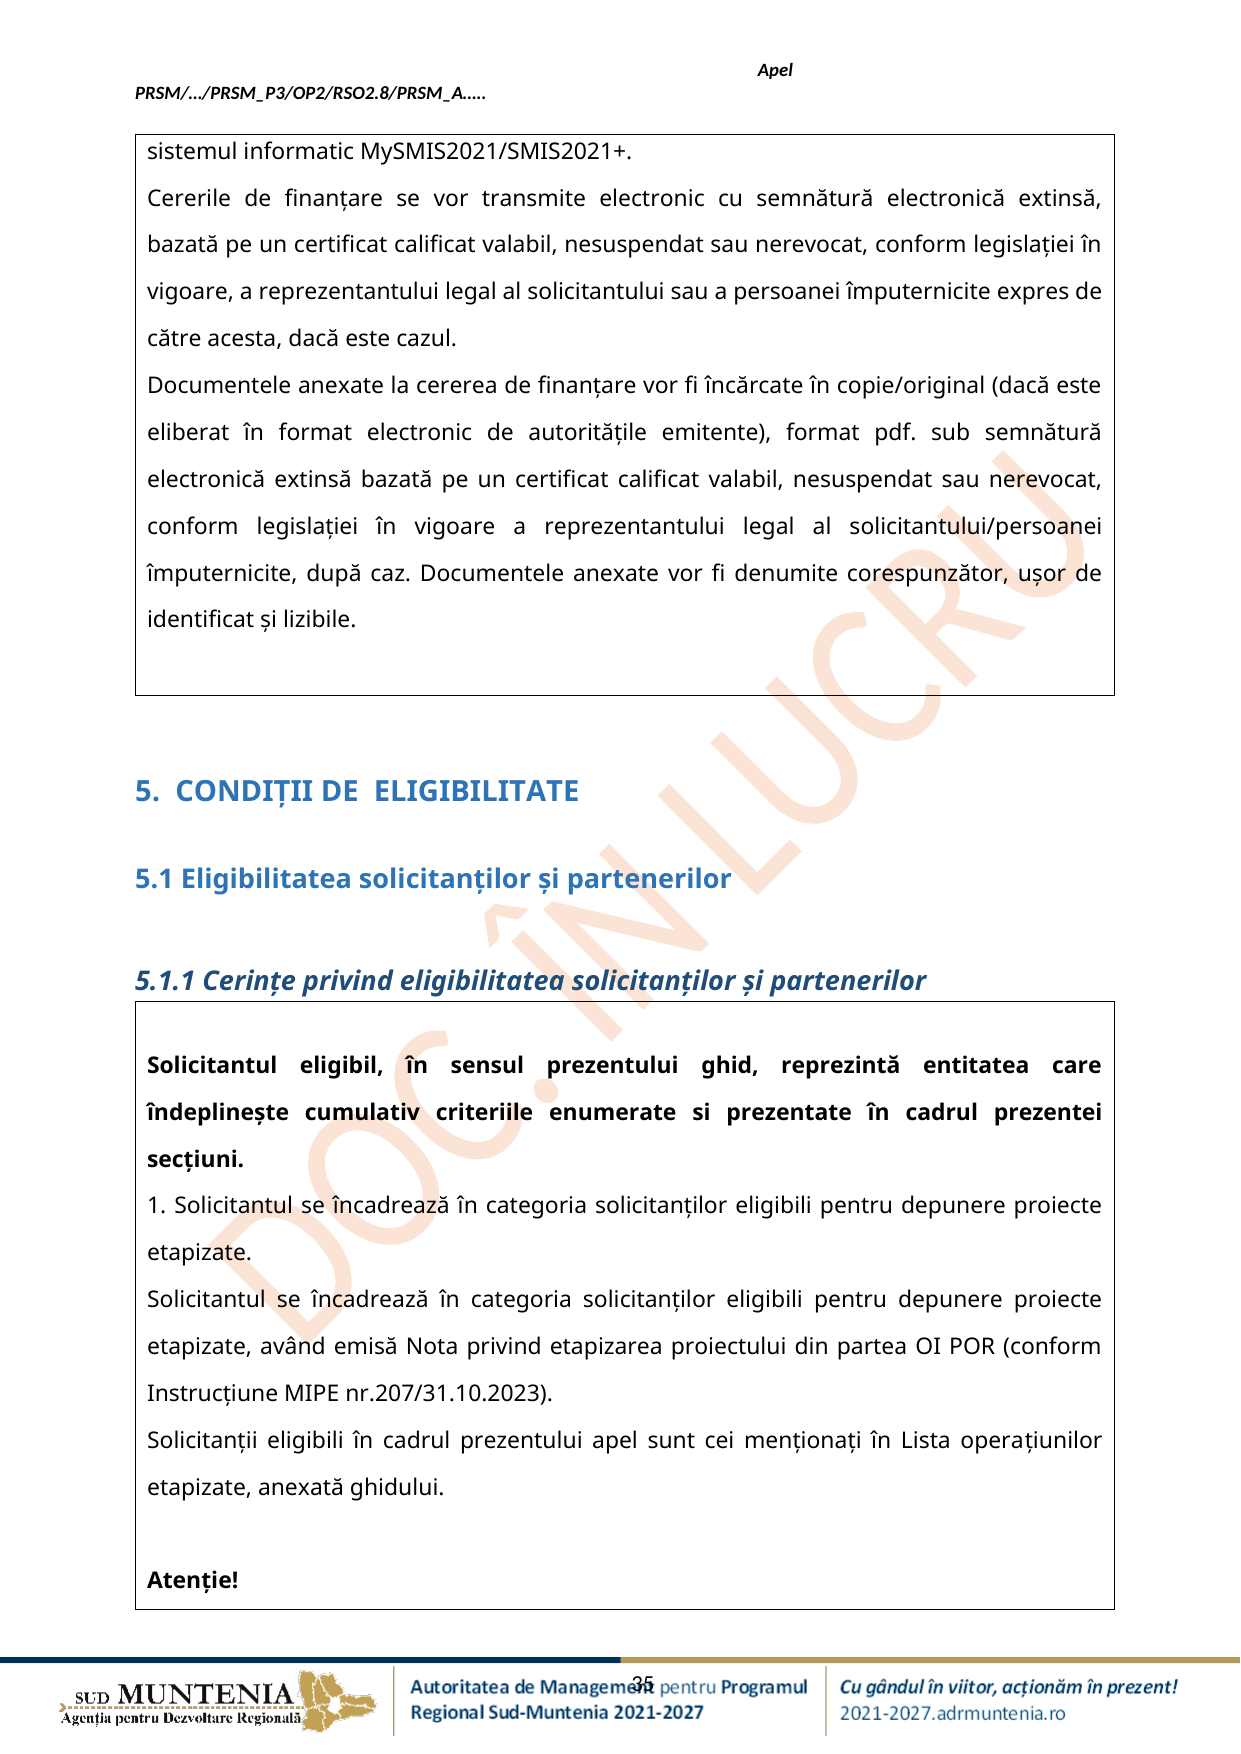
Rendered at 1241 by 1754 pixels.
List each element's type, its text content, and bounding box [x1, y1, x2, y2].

subtitle 5. CONDIȚII DE ELIGIBILITATE [135, 770, 1150, 809]
subtitle 5.1.1 Cerințe privind eligibilitatea solicitanților și partenerilor [135, 961, 1150, 998]
subtitle 5.1 Eligibilitatea solicitanților și partenerilor [135, 859, 1150, 896]
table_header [136, 1002, 1114, 1609]
picture [0, 1657, 1241, 1737]
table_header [136, 135, 1114, 694]
